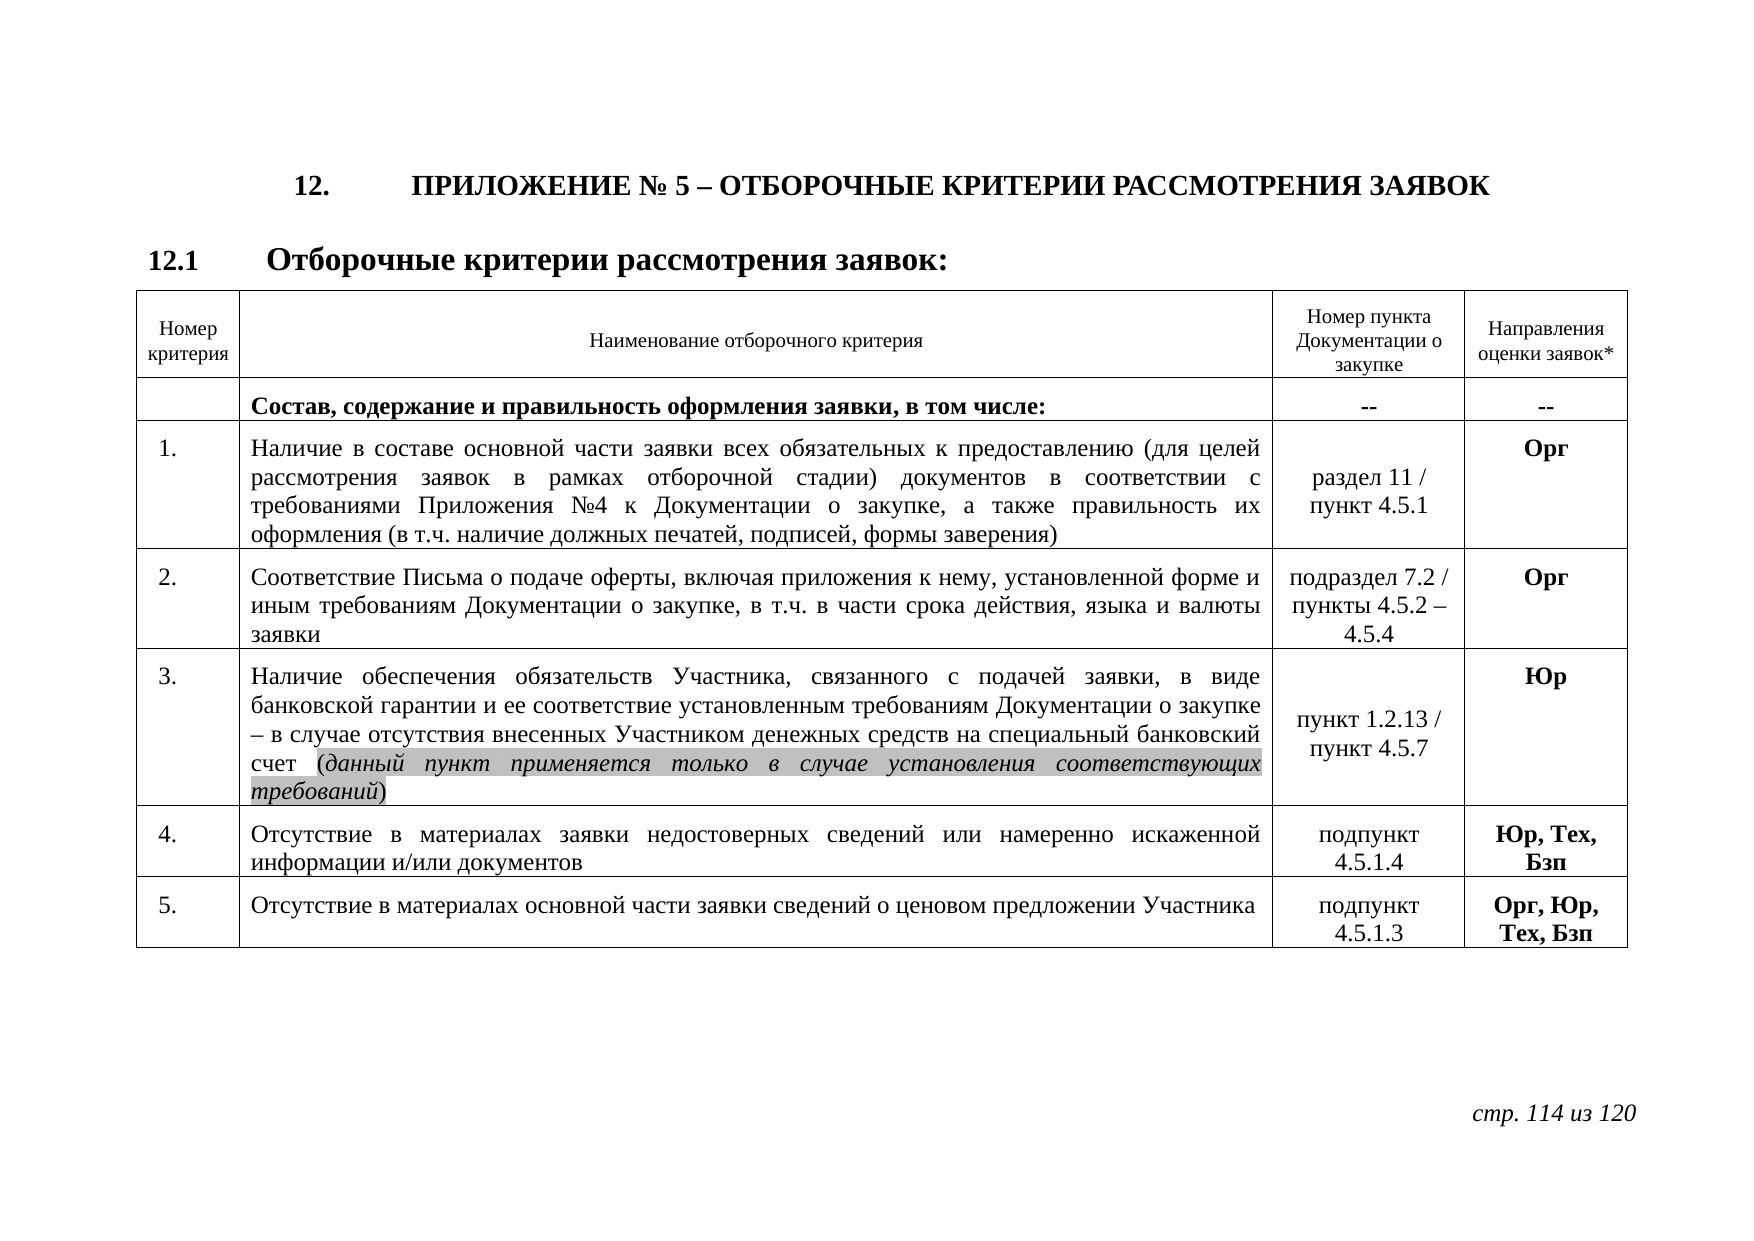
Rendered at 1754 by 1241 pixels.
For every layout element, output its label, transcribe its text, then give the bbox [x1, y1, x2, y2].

table_cell раздел 11 / пункт 4.5.1 [1273, 421, 1464, 548]
table_header Номер пункта Документации о закупке [1273, 291, 1464, 377]
table_header Номер критерия [137, 291, 239, 377]
table_cell Орг [1465, 421, 1627, 548]
table_cell Отсутствие в материалах основной части заявки сведений о ценовом предложении Участника [240, 877, 1272, 947]
table_cell [137, 421, 239, 548]
table_cell Состав, содержание и правильность оформления заявки, в том числе: [240, 378, 1272, 419]
table_cell [137, 649, 239, 805]
table_cell Наличие обеспечения обязательств Участника, связанного с подачей заявки, в виде банковской гарантии и ее соответствие установленным требованиям Документации о закупке – в случае отсутствия внесенных Участником денежных средств на специальный банковский счет (данный пункт применяется только в случае установления соответствующих требований) [240, 649, 1272, 805]
table_cell -- [1273, 378, 1464, 419]
table_cell Соответствие Письма о подаче оферты, включая приложения к нему, установленной форме и иным требованиям Документации о закупке, в т.ч. в части срока действия, языка и валюты заявки [240, 549, 1272, 648]
table_cell [137, 806, 239, 876]
table_header Направления оценки заявок* [1465, 291, 1627, 377]
table_cell Юр, Тех, Бзп [1465, 806, 1627, 876]
table_cell подраздел 7.2 / пункты 4.5.2 – 4.5.4 [1273, 549, 1464, 648]
table_cell [137, 378, 239, 419]
table_cell Юр [1465, 649, 1627, 805]
table_header Наименование отборочного критерия [240, 291, 1272, 377]
subtitle ПРИЛОЖЕНИЕ № 5 – ОТБОРОЧНЫЕ КРИТЕРИИ РАССМОТРЕНИЯ ЗАЯВОК [148, 168, 1636, 202]
table_cell подпункт 4.5.1.3 [1273, 877, 1464, 947]
table_cell подпункт 4.5.1.4 [1273, 806, 1464, 876]
subtitle Отборочные критерии рассмотрения заявок: [148, 239, 1636, 277]
table_cell Отсутствие в материалах заявки недостоверных сведений или намеренно искаженной информации и/или документов [240, 806, 1272, 876]
table_cell пункт 1.2.13 / пункт 4.5.7 [1273, 649, 1464, 805]
table_cell Орг [1465, 549, 1627, 648]
table_cell -- [1465, 378, 1627, 419]
table_cell Орг, Юр, Тех, Бзп [1465, 877, 1627, 947]
table_cell Наличие в составе основной части заявки всех обязательных к предоставлению (для целей рассмотрения заявок в рамках отборочной стадии) документов в соответствии с требованиями Приложения №4 к Документации о закупке, а также правильность их оформления (в т.ч. наличие должных печатей, подписей, формы заверения) [240, 421, 1272, 548]
table_cell [137, 877, 239, 947]
table_cell [137, 549, 239, 648]
